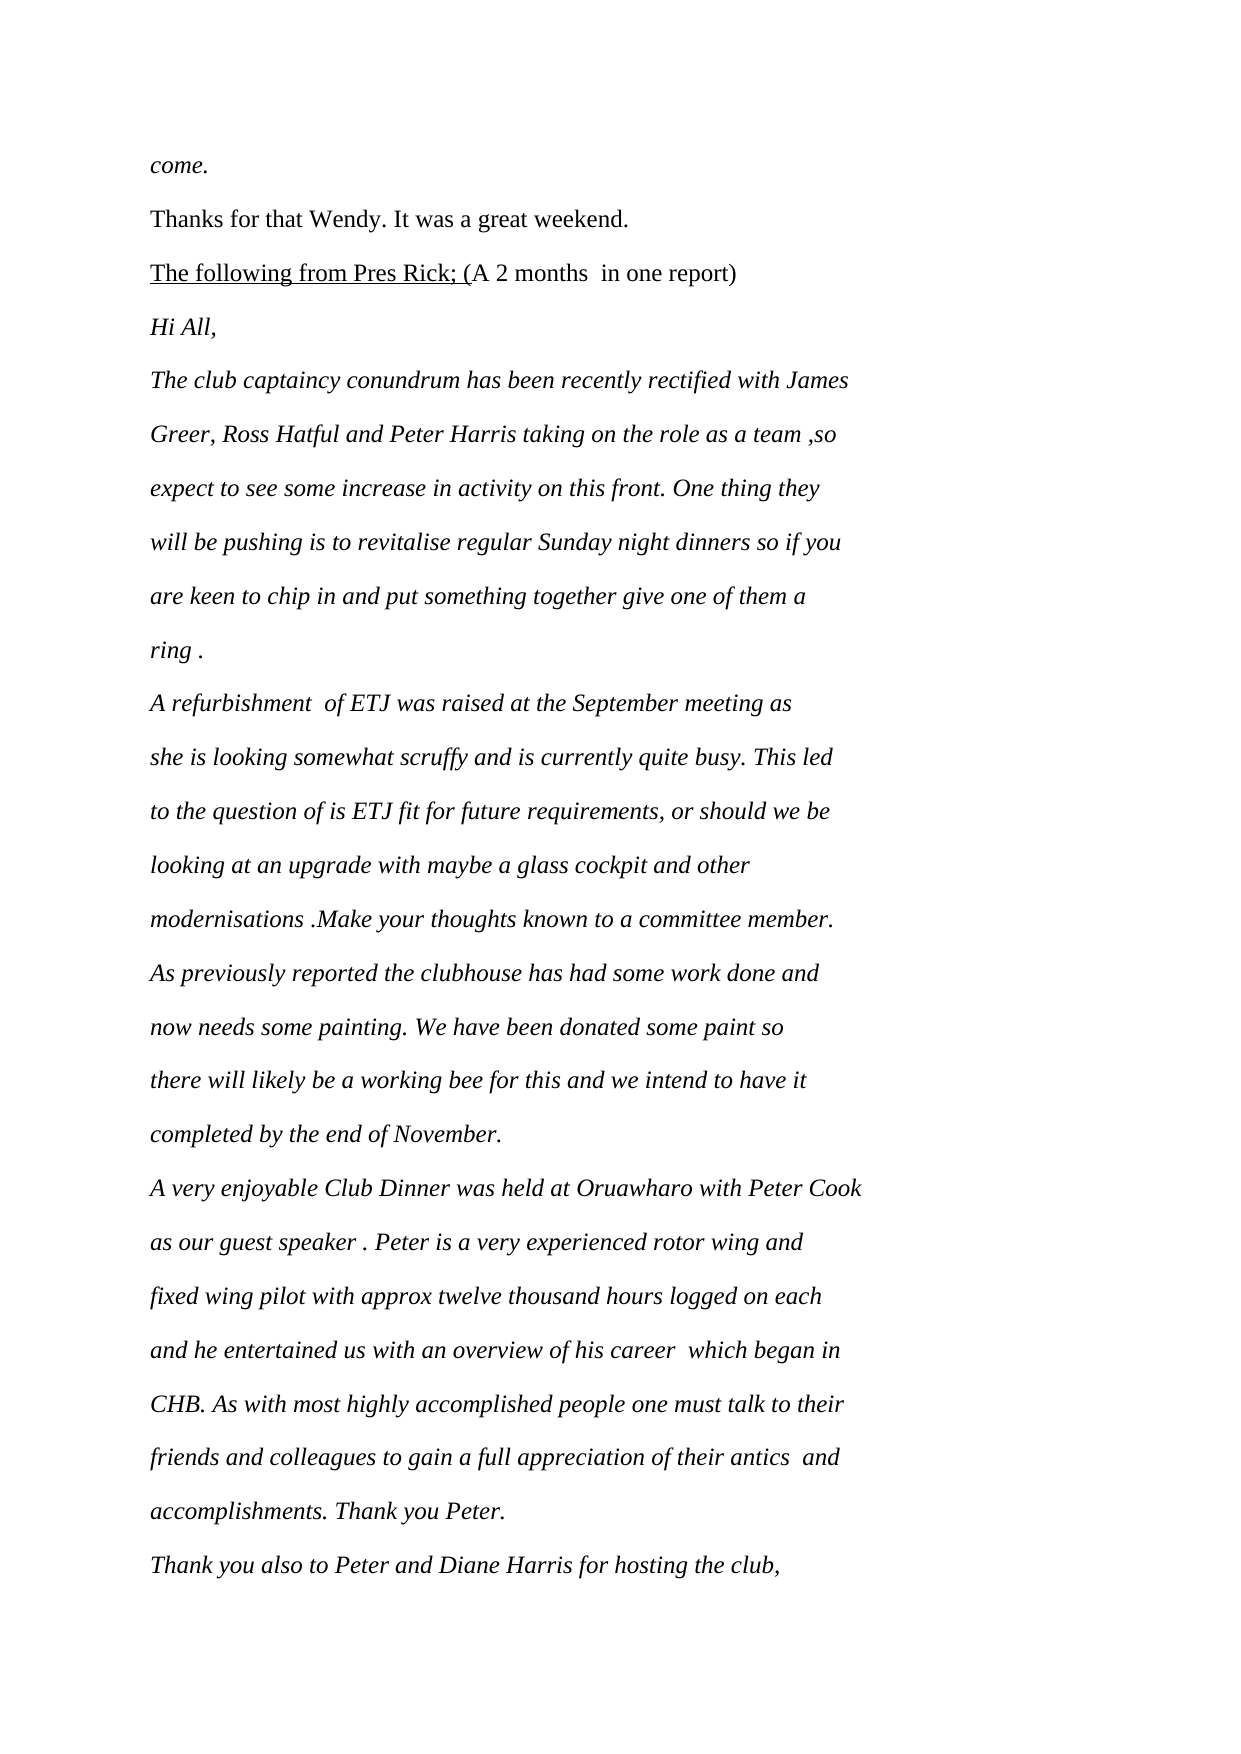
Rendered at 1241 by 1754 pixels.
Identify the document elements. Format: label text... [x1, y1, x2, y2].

text Hi All, [150, 312, 1090, 340]
text ​Thanks for that Wendy. It was a great weekend. [150, 204, 1090, 233]
text friends and colleagues to gain a full appreciation of their antics and [150, 1442, 1090, 1471]
text now needs some painting. We have been donated some paint so [150, 1012, 1090, 1040]
text she is looking somewhat scruffy and is currently quite busy. This led [150, 742, 1090, 771]
text looking at an upgrade with maybe a glass cockpit and other [150, 850, 1090, 879]
text come. [150, 150, 1090, 179]
text fixed wing pilot with approx twelve thousand hours logged on each [150, 1281, 1090, 1310]
text ring . [150, 635, 1090, 663]
text A very enjoyable Club Dinner was held at Oruawharo with Peter Cook [150, 1173, 1090, 1202]
text and he entertained us with an overview of his career which began in [150, 1335, 1090, 1363]
text A refurbishment of ETJ was raised at the September meeting as [150, 688, 1090, 717]
text to the question of is ETJ fit for future requirements, or should we be [150, 796, 1090, 825]
text modernisations .Make your thoughts known to a committee member. [150, 904, 1090, 933]
text Thank you also to Peter and Diane Harris for hosting the club, [150, 1550, 1090, 1579]
text expect to see some increase in activity on this front. One thing they [150, 473, 1090, 502]
text CHB. As with most highly accomplished people one must talk to their [150, 1389, 1090, 1417]
text are keen to chip in and put something together give one of them a [150, 581, 1090, 609]
text The following from Pres Rick; (A 2 months in one report) [150, 258, 1090, 286]
text completed by the end of November. [150, 1119, 1090, 1148]
text accomplishments. Thank you Peter. [150, 1496, 1090, 1525]
text will be pushing is to revitalise regular Sunday night dinners so if you [150, 527, 1090, 556]
text there will likely be a working bee for this and we intend to have it [150, 1066, 1090, 1094]
text as our guest speaker . Peter is a very experienced rotor wing and [150, 1227, 1090, 1256]
text As previously reported the clubhouse has had some work done and [150, 958, 1090, 987]
text Greer, Ross Hatful and Peter Harris taking on the role as a team ,so [150, 419, 1090, 448]
text The club captaincy conundrum has been recently rectified with James [150, 365, 1090, 394]
